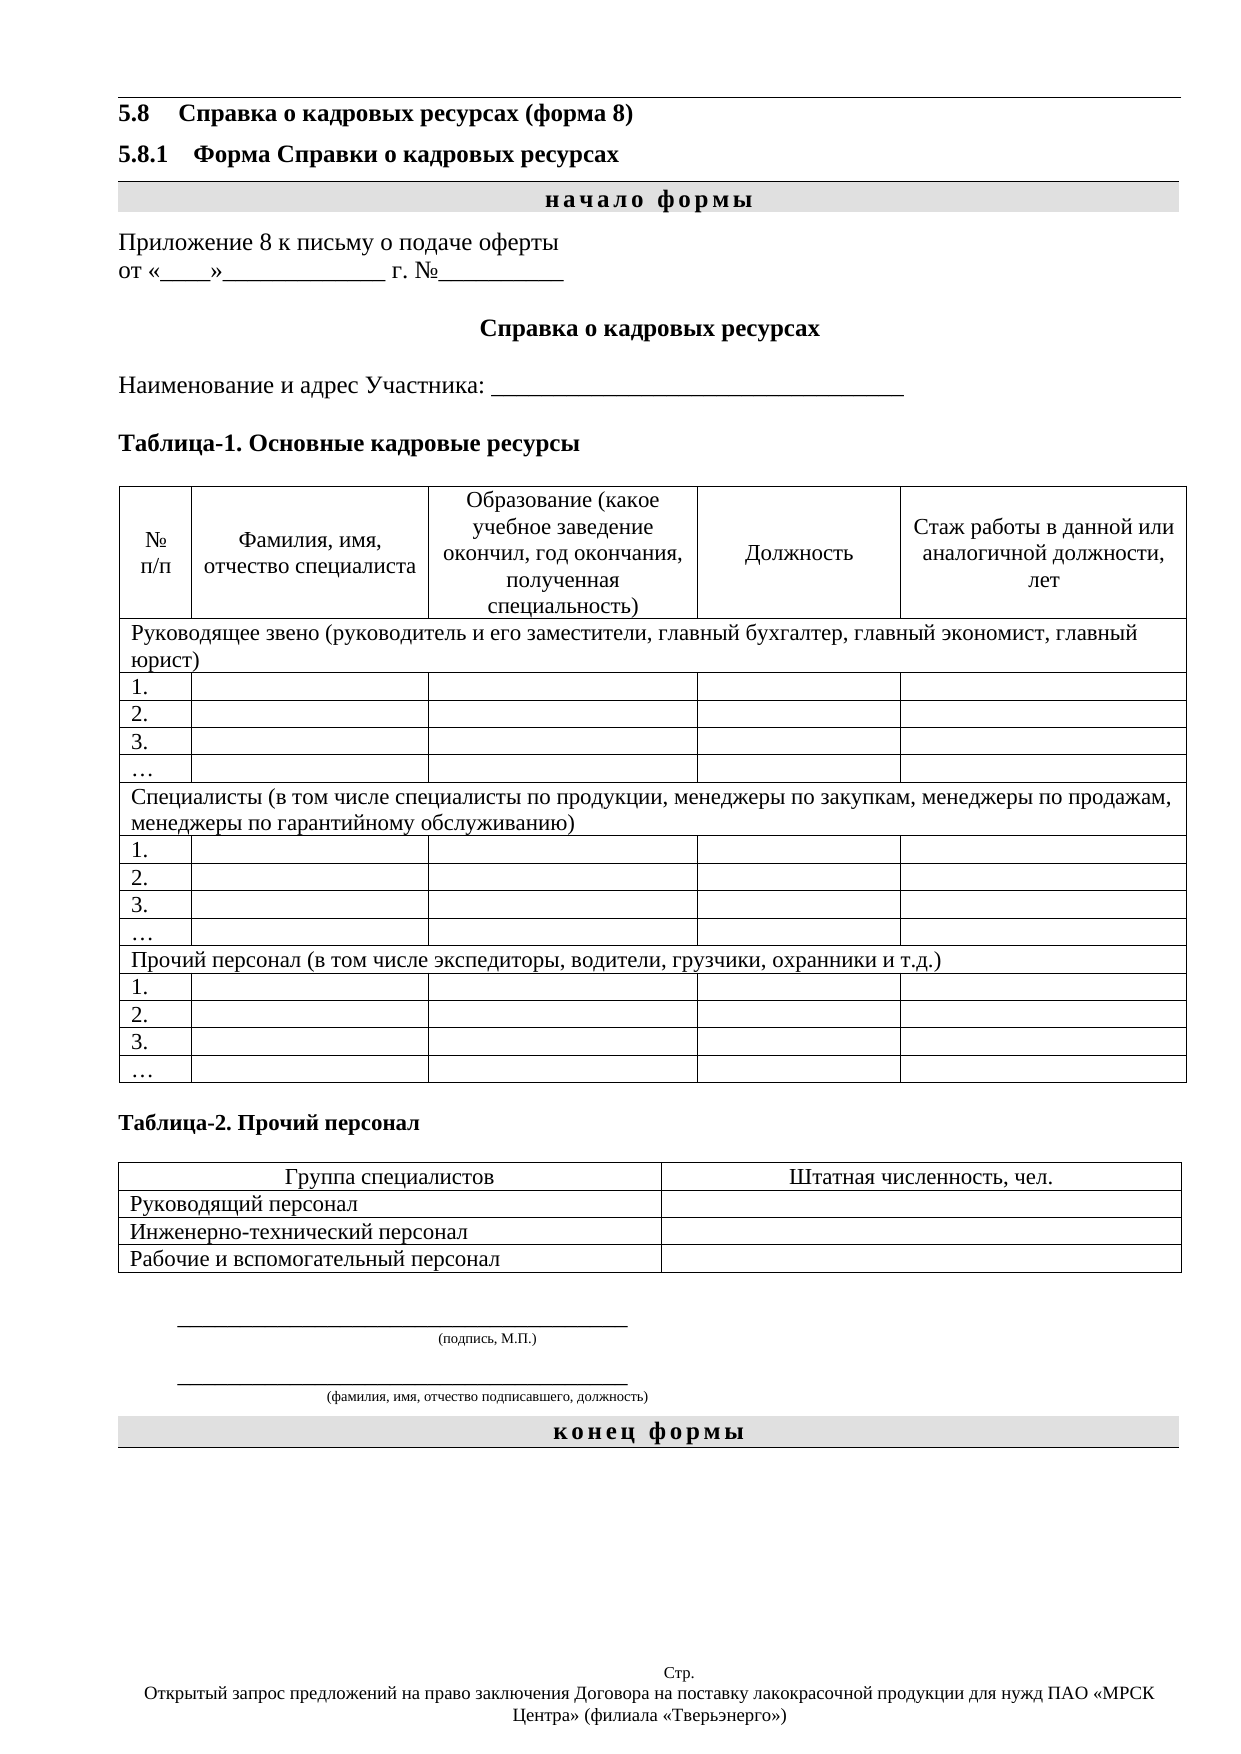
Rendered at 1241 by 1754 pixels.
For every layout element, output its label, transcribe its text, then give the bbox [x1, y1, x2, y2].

table_cell [698, 974, 900, 1000]
table_cell [901, 919, 1186, 945]
table_cell [192, 974, 428, 1000]
table_cell [429, 1001, 697, 1027]
table_cell [662, 1218, 1181, 1244]
table_cell [698, 755, 900, 782]
table_cell [120, 701, 191, 727]
table_cell [429, 673, 697, 699]
table_cell Инженерно-технический персонал [119, 1218, 661, 1244]
table_cell [901, 891, 1186, 918]
table_header Фамилия, имя, отчество специалиста [192, 487, 428, 618]
table_cell [662, 1191, 1181, 1217]
table_cell [429, 974, 697, 1000]
text (подпись, М.П.) [118, 1330, 797, 1359]
text ____________________________________ [118, 1301, 1181, 1330]
table_cell [901, 974, 1186, 1000]
table_header Стаж работы в данной или аналогичной должности, лет [901, 487, 1186, 618]
table_cell [698, 673, 900, 699]
table_cell [192, 673, 428, 699]
table_cell … [120, 1056, 191, 1082]
table_cell [698, 1001, 900, 1027]
table_cell [120, 673, 191, 699]
table_cell [429, 919, 697, 945]
table_cell [429, 1056, 697, 1082]
table_header Штатная численность, чел. [662, 1163, 1181, 1189]
table_cell [698, 1028, 900, 1054]
table_cell [429, 728, 697, 754]
text Таблица-2. Прочий персонал [118, 1109, 1181, 1136]
table_cell [120, 891, 191, 918]
table_header № п/п [120, 487, 191, 618]
table_header Группа специалистов [119, 1163, 661, 1189]
table_cell [901, 728, 1186, 754]
table_cell [192, 919, 428, 945]
table_cell Руководящий персонал [119, 1191, 661, 1217]
table_cell [120, 728, 191, 754]
table_cell [429, 701, 697, 727]
table_cell [901, 864, 1186, 890]
table_cell [698, 701, 900, 727]
table_cell [192, 836, 428, 863]
table_cell [901, 1056, 1186, 1082]
table_cell [698, 891, 900, 918]
table_cell [901, 1001, 1186, 1027]
table_cell [192, 728, 428, 754]
table_cell [192, 755, 428, 782]
table_cell [698, 728, 900, 754]
table_cell [120, 864, 191, 890]
table_cell [120, 836, 191, 863]
table_cell [429, 755, 697, 782]
subtitle Форма Справки о кадровых ресурсах [118, 139, 1181, 168]
table_cell [901, 836, 1186, 863]
table_cell [429, 1028, 697, 1054]
table_cell [901, 701, 1186, 727]
text Приложение 8 к письму о подаче оферты от «____»_____________ г. №__________ [118, 227, 1181, 284]
table_cell [429, 836, 697, 863]
table_cell [192, 864, 428, 890]
text начало формы [118, 182, 1179, 212]
text Справка о кадровых ресурсах [118, 313, 1181, 342]
table_cell … [120, 919, 191, 945]
table_cell [192, 891, 428, 918]
table_cell [901, 1028, 1186, 1054]
table_cell Руководящее звено (руководитель и его заместители, главный бухгалтер, главный экономист, главный юрист) [120, 619, 1186, 672]
table_cell [901, 673, 1186, 699]
table_cell [429, 891, 697, 918]
table_cell [698, 864, 900, 890]
text ____________________________________ [118, 1359, 1181, 1388]
table_cell [698, 919, 900, 945]
table_cell [192, 1028, 428, 1054]
table_cell [120, 1028, 191, 1054]
text (фамилия, имя, отчество подписавшего, должность) [118, 1388, 797, 1416]
table_header Должность [698, 487, 900, 618]
table_cell [192, 1001, 428, 1027]
text Наименование и адрес Участника: _________________________________ [118, 371, 1181, 399]
table_header Образование (какое учебное заведение окончил, год окончания, полученная специальность) [429, 487, 697, 618]
table_cell [120, 974, 191, 1000]
table_cell [698, 836, 900, 863]
table_cell … [120, 755, 191, 782]
table_cell [192, 701, 428, 727]
text Таблица-1. Основные кадровые ресурсы [118, 428, 1181, 457]
table_cell [662, 1245, 1181, 1272]
text конец формы [118, 1416, 1179, 1447]
table_cell [698, 1056, 900, 1082]
table_cell Прочий персонал (в том числе экспедиторы, водители, грузчики, охранники и т.д.) [120, 946, 1186, 972]
table_cell [901, 755, 1186, 782]
table_cell [429, 864, 697, 890]
subtitle Справка о кадровых ресурсах (форма 8) [118, 98, 1181, 127]
table_cell [192, 1056, 428, 1082]
table_cell [120, 1001, 191, 1027]
table_cell Рабочие и вспомогательный персонал [119, 1245, 661, 1272]
table_cell Специалисты (в том числе специалисты по продукции, менеджеры по закупкам, менеджеры по продажам, менеджеры по гарантийному обслуживанию) [120, 783, 1186, 835]
